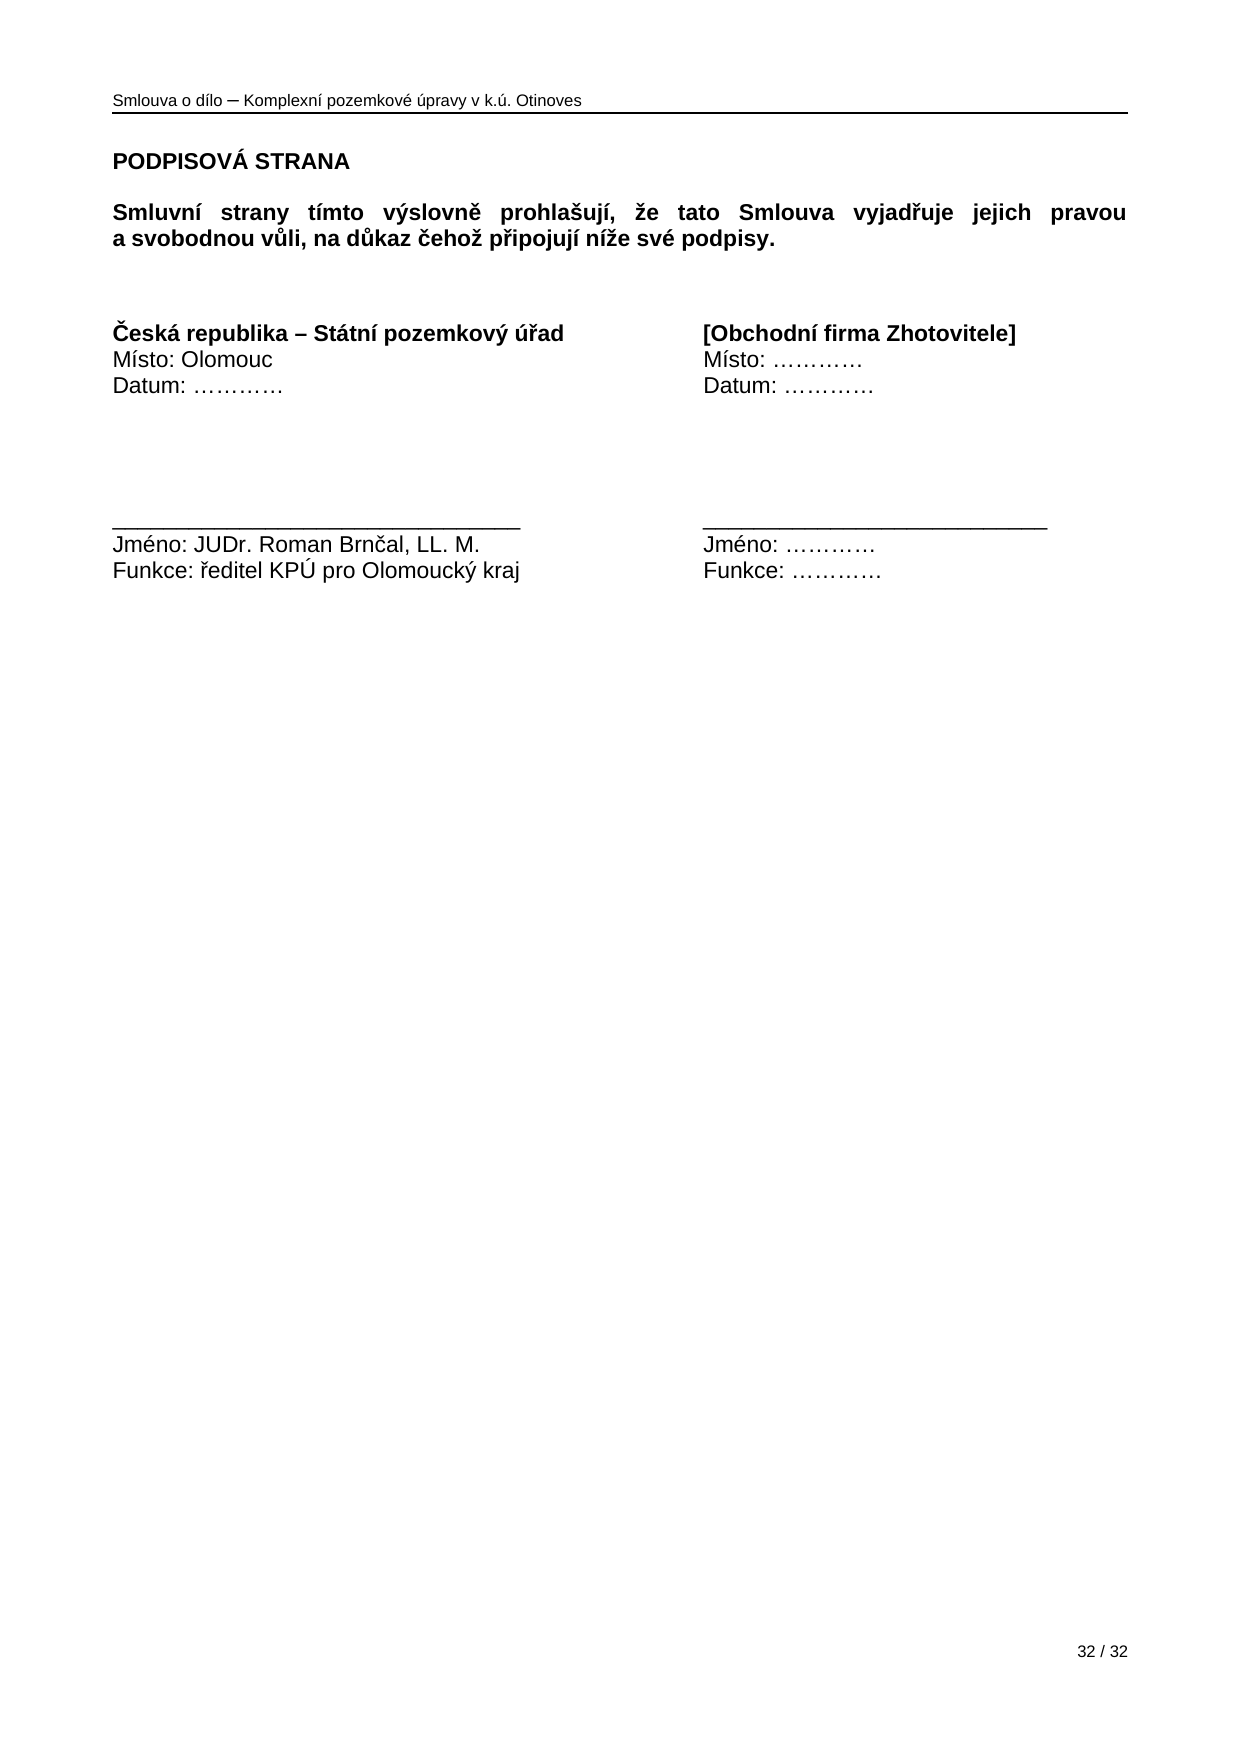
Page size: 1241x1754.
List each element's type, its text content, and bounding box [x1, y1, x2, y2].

text Jméno: JUDr. Roman Brnčal, LL. M. Jméno: ………… [112, 531, 1128, 557]
text ________________________________ ___________________________ [112, 504, 1128, 531]
text PODPISOVÁ STRANA [112, 148, 1128, 174]
text Místo: Olomouc Místo: ………… [112, 346, 1128, 372]
text Funkce: ředitel KPÚ pro Olomoucký kraj Funkce: ………… [112, 557, 1128, 583]
text Datum: ………… Datum: ………… [112, 372, 1128, 399]
text Smluvní strany tímto výslovně prohlašují, že tato Smlouva vyjadřuje jejich pravou a svobodnou vůli, na důkaz čehož připojují níže své podpisy. [112, 199, 1128, 252]
text Česká republika – Státní pozemkový úřad [Obchodní firma Zhotovitele] [112, 320, 1128, 346]
